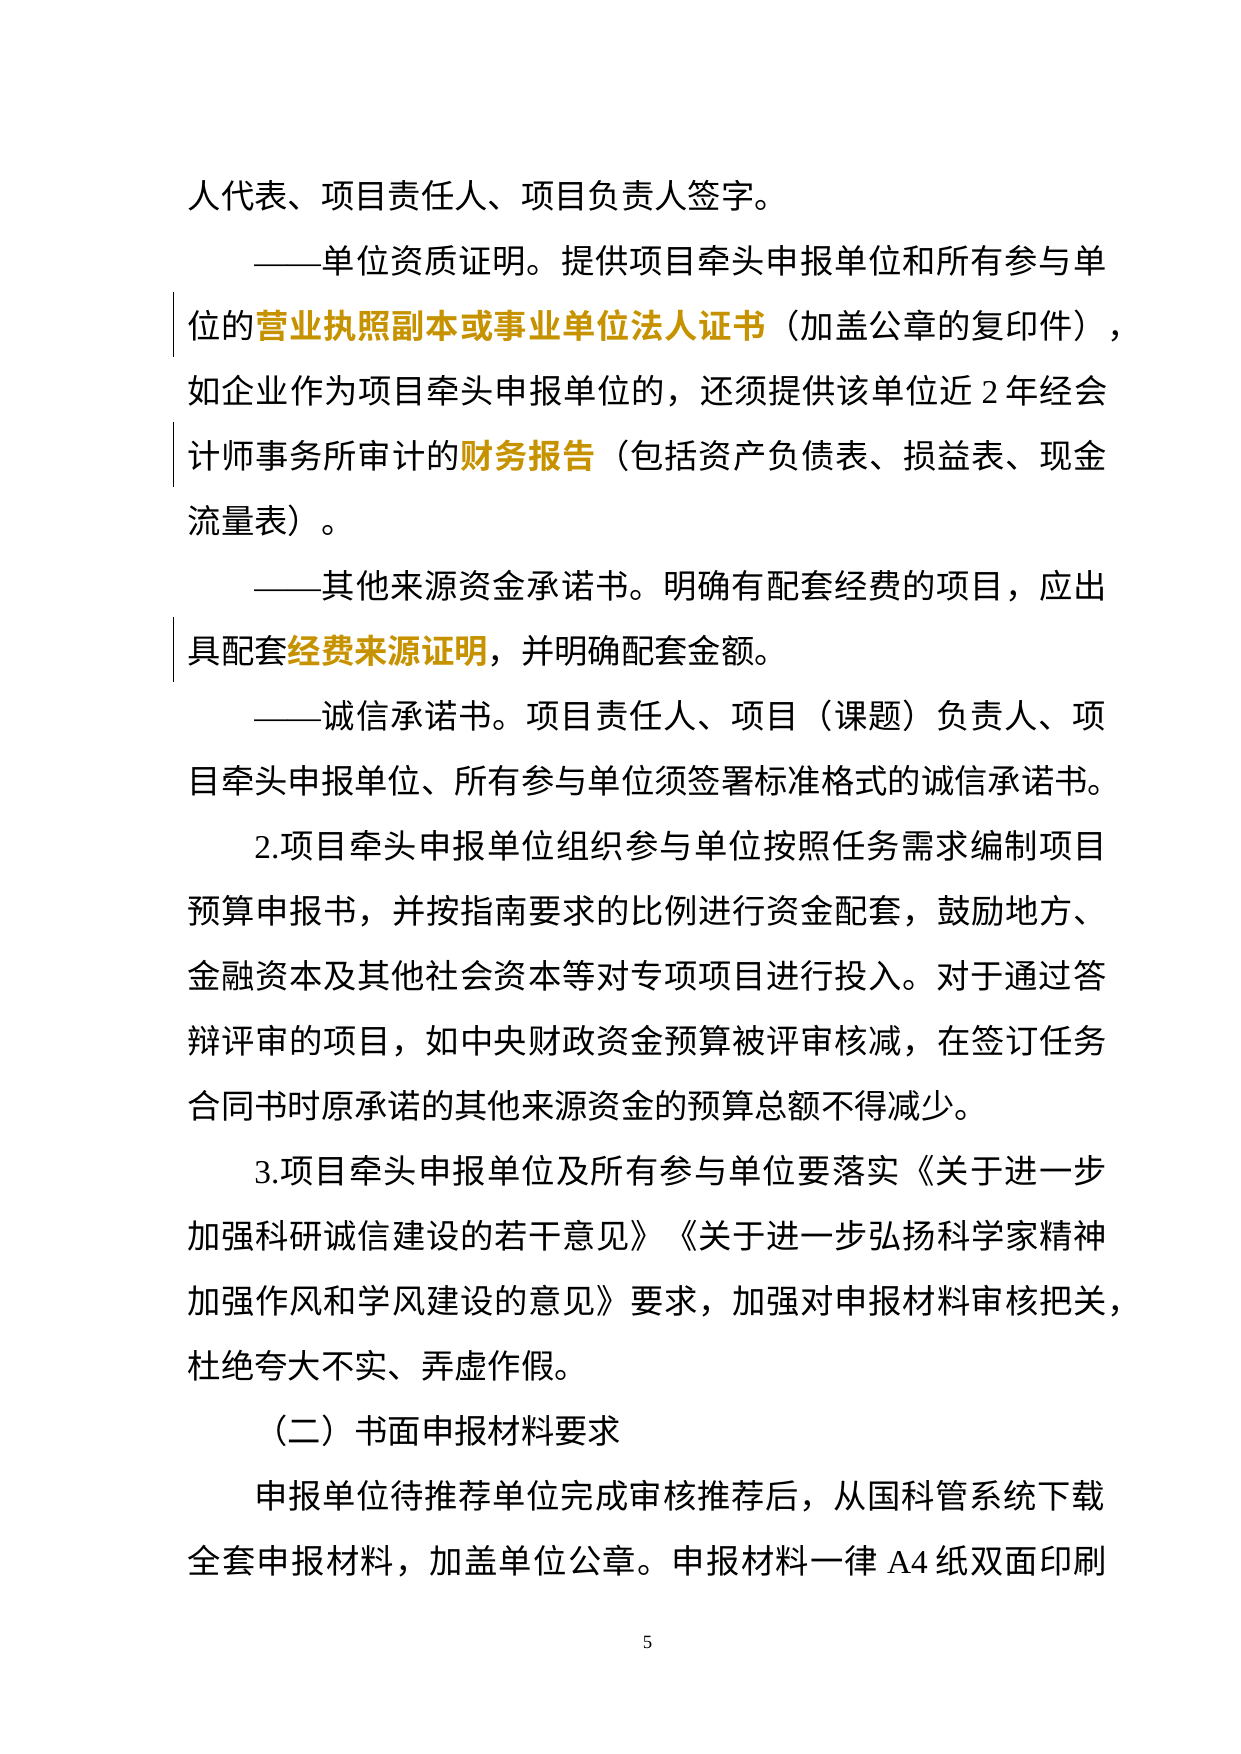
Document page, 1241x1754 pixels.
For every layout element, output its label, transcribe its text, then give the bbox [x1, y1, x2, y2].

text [187, 162, 1107, 227]
text ——诚信承诺书。项目责任人、项目（课题）负责人、项目牵头申报单位、所有参与单位须签署标准格式的诚信承诺书。 [187, 682, 1107, 812]
text ——单位资质证明。提供项目牵头申报单位和所有参与单位的营业执照副本或事业单位法人证书（加盖公章的复印件），如企业作为项目牵头申报单位的，还须提供该单位近2年经会计师事务所审计的财务报告（包括资产负债表、损益表、现金流量表）。 [187, 227, 1107, 552]
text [187, 1462, 1107, 1592]
text 2.项目牵头申报单位组织参与单位按照任务需求编制项目预算申报书，并按指南要求的比例进行资金配套，鼓励地方、金融资本及其他社会资本等对专项项目进行投入。对于通过答辩评审的项目，如中央财政资金预算被评审核减，在签订任务合同书时原承诺的其他来源资金的预算总额不得减少。 [187, 812, 1107, 1137]
text ——其他来源资金承诺书。明确有配套经费的项目，应出具配套经费来源证明，并明确配套金额。 [187, 552, 1107, 682]
list （二）书面申报材料要求 [254, 1397, 1107, 1462]
text 3.项目牵头申报单位及所有参与单位要落实《关于进一步加强科研诚信建设的若干意见》《关于进一步弘扬科学家精神加强作风和学风建设的意见》要求，加强对申报材料审核把关，杜绝夸大不实、弄虚作假。 [187, 1137, 1107, 1397]
